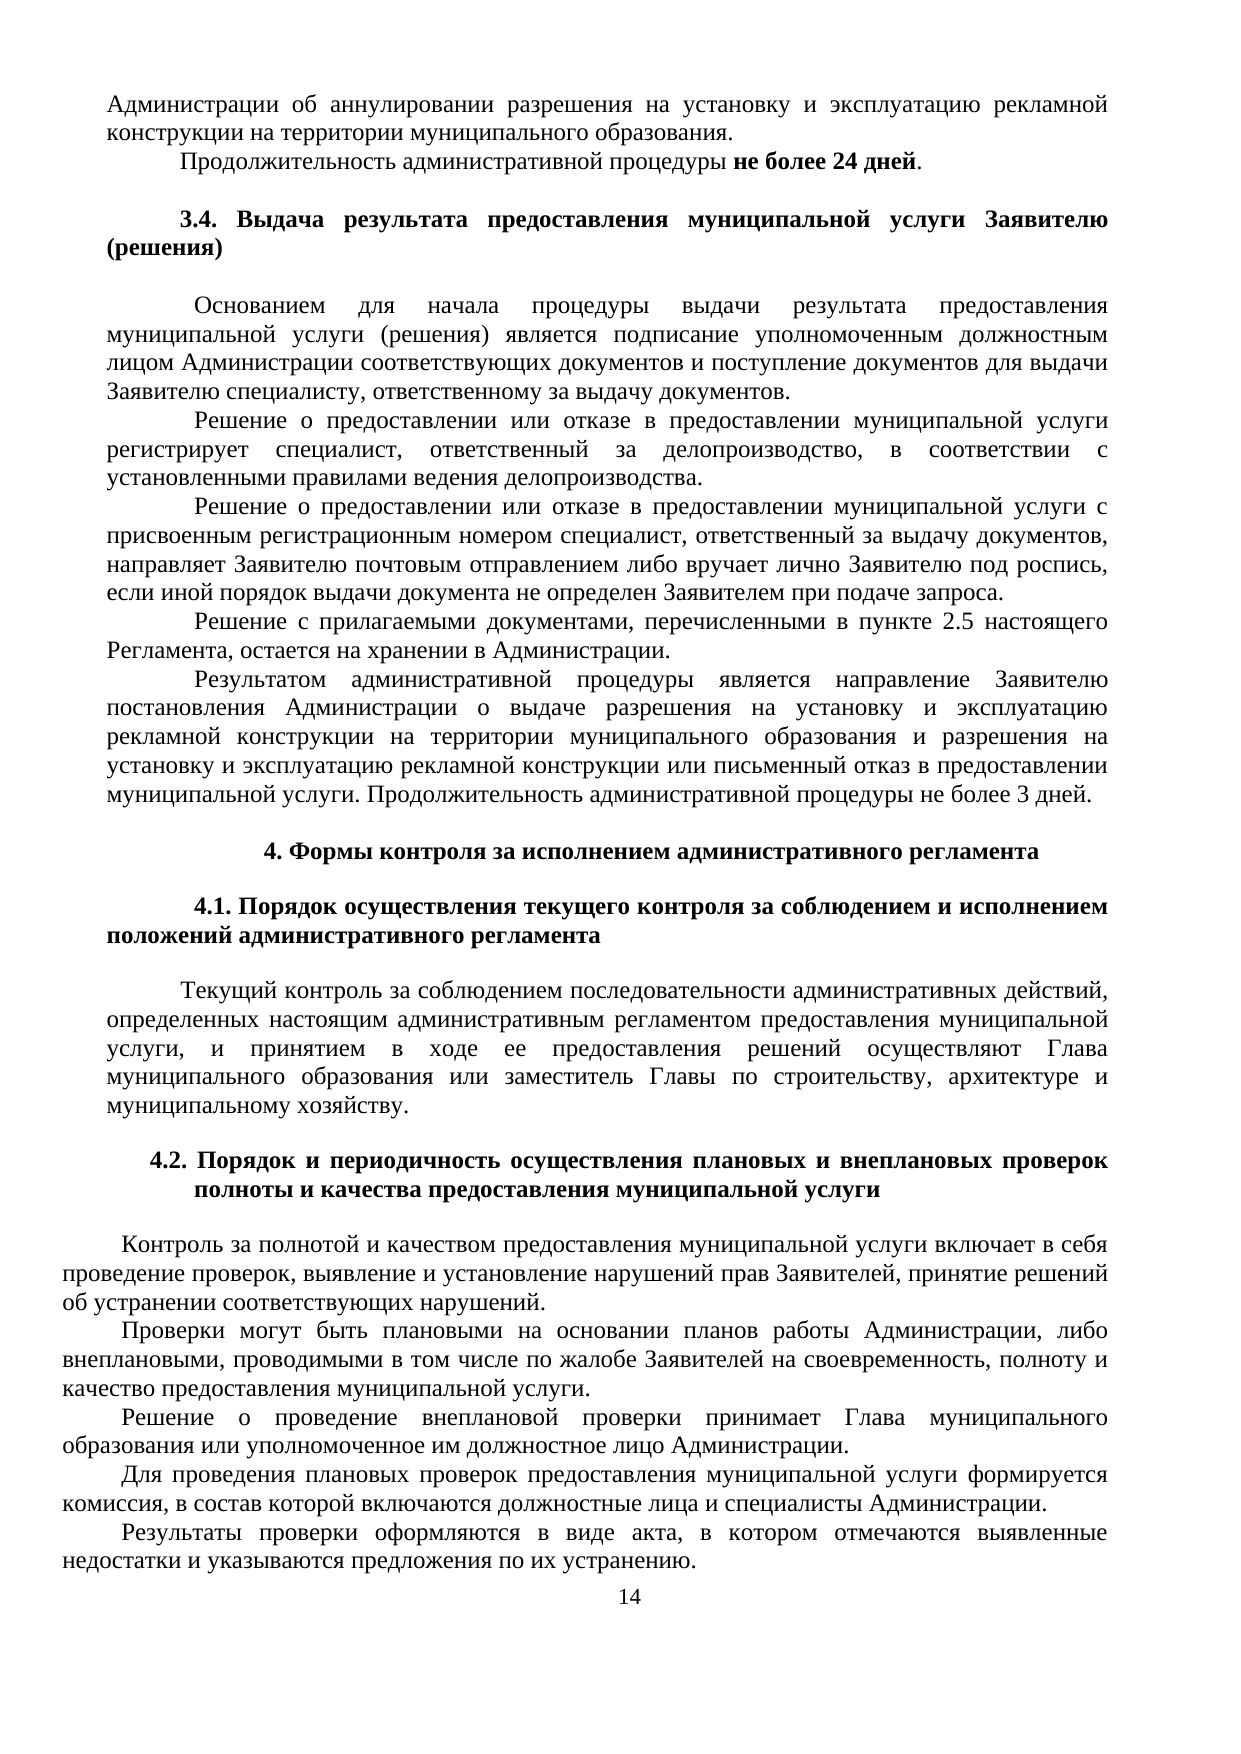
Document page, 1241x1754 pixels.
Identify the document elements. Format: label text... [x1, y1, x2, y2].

text Контроль за полнотой и качеством предоставления муниципальной услуги включает в себя проведение проверок, выявление и установление нарушений прав Заявителей, принятие решений об устранении соответствующих нарушений. [62, 1229, 1109, 1315]
text Результатом административной процедуры является направление Заявителю постановления Администрации о выдаче разрешения на установку и эксплуатацию рекламной конструкции на территории муниципального образования и разрешения на установку и эксплуатацию рекламной конструкции или письменный отказ в предоставлении муниципальной услуги. Продолжительность административной процедуры не более 3 дней. [106, 664, 1109, 807]
text 3.4. Выдача результата предоставления муниципальной услуги Заявителю (решения) [106, 204, 1109, 261]
text 4. Формы контроля за исполнением административного регламента [106, 836, 1109, 865]
text Решение с прилагаемыми документами, перечисленными в пункте 2.5 настоящего Регламента, остается на хранении в Администрации. [106, 606, 1109, 664]
text Решение о предоставлении или отказе в предоставлении муниципальной услуги с присвоенным регистрационным номером специалист, ответственный за выдачу документов, направляет Заявителю почтовым отправлением либо вручает лично Заявителю под роспись, если иной порядок выдачи документа не определен Заявителем при подаче запроса. [106, 491, 1109, 606]
text 4.2. Порядок и периодичность осуществления плановых и внеплановых проверок полноты и качества предоставления муниципальной услуги [149, 1145, 1109, 1203]
text 4.1. Порядок осуществления текущего контроля за соблюдением и исполнением положений административного регламента [106, 891, 1109, 949]
text Результаты проверки оформляются в виде акта, в котором отмечаются выявленные недостатки и указываются предложения по их устранению. [62, 1517, 1109, 1574]
text Для проведения плановых проверок предоставления муниципальной услуги формируется комиссия, в состав которой включаются должностные лица и специалисты Администрации. [62, 1459, 1109, 1517]
text Основанием для начала процедуры выдачи результата предоставления муниципальной услуги (решения) является подписание уполномоченным должностным лицом Администрации соответствующих документов и поступление документов для выдачи Заявителю специалисту, ответственному за выдачу документов. [106, 290, 1109, 405]
text Проверки могут быть плановыми на основании планов работы Администрации, либо внеплановыми, проводимыми в том числе по жалобе Заявителей на своевременность, полноту и качество предоставления муниципальной услуги. [62, 1315, 1109, 1402]
text Решение о предоставлении или отказе в предоставлении муниципальной услуги регистрирует специалист, ответственный за делопроизводство, в соответствии с установленными правилами ведения делопроизводства. [106, 405, 1109, 491]
text Текущий контроль за соблюдением последовательности административных действий, определенных настоящим административным регламентом предоставления муниципальной услуги, и принятием в ходе ее предоставления решений осуществляют Глава муниципального образования или заместитель Главы по строительству, архитектуре и муниципальному хозяйству. [106, 975, 1109, 1119]
text Решение о проведение внеплановой проверки принимает Глава муниципального образования или уполномоченное им должностное лицо Администрации. [62, 1402, 1109, 1459]
text Продолжительность административной процедуры не более 24 дней. [106, 146, 1109, 175]
